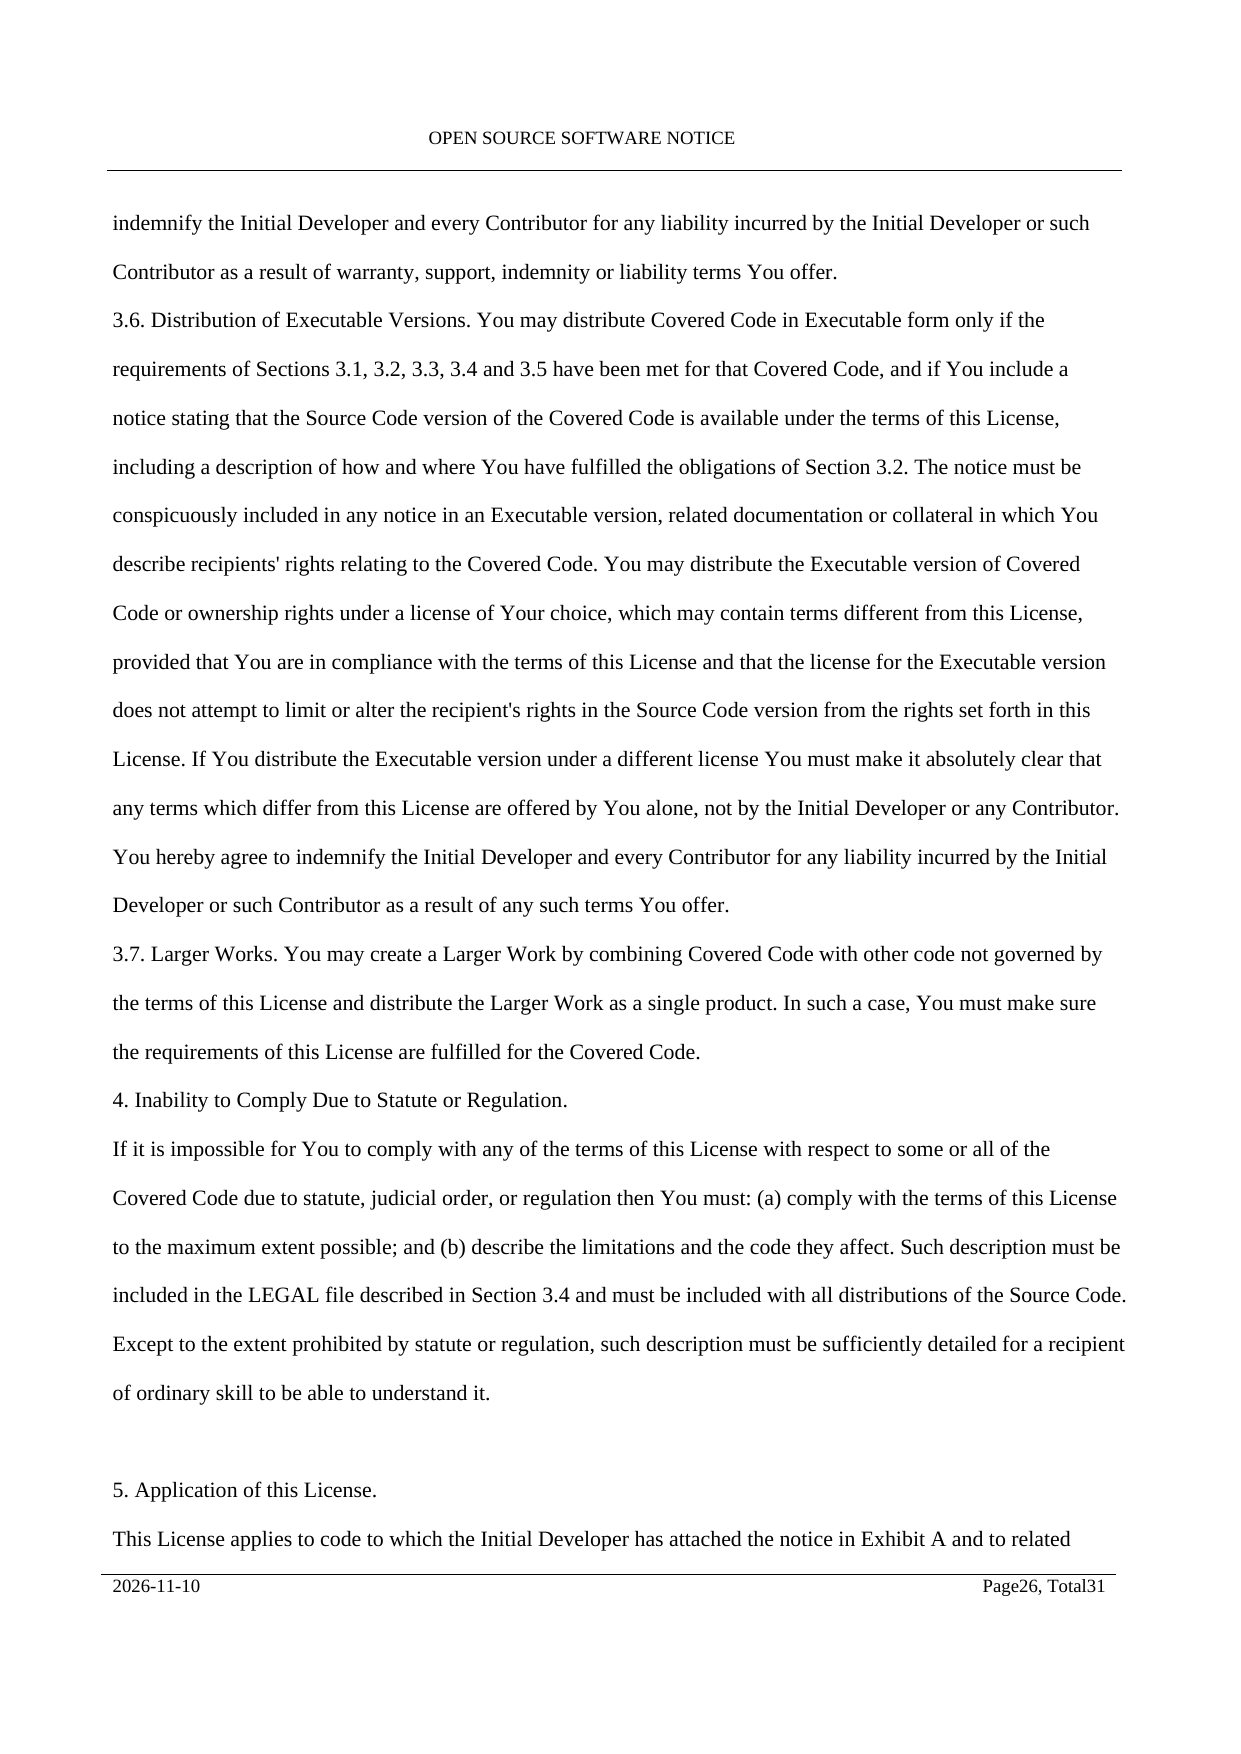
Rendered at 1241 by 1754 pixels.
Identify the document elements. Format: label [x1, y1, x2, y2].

text [112, 206, 1128, 1555]
